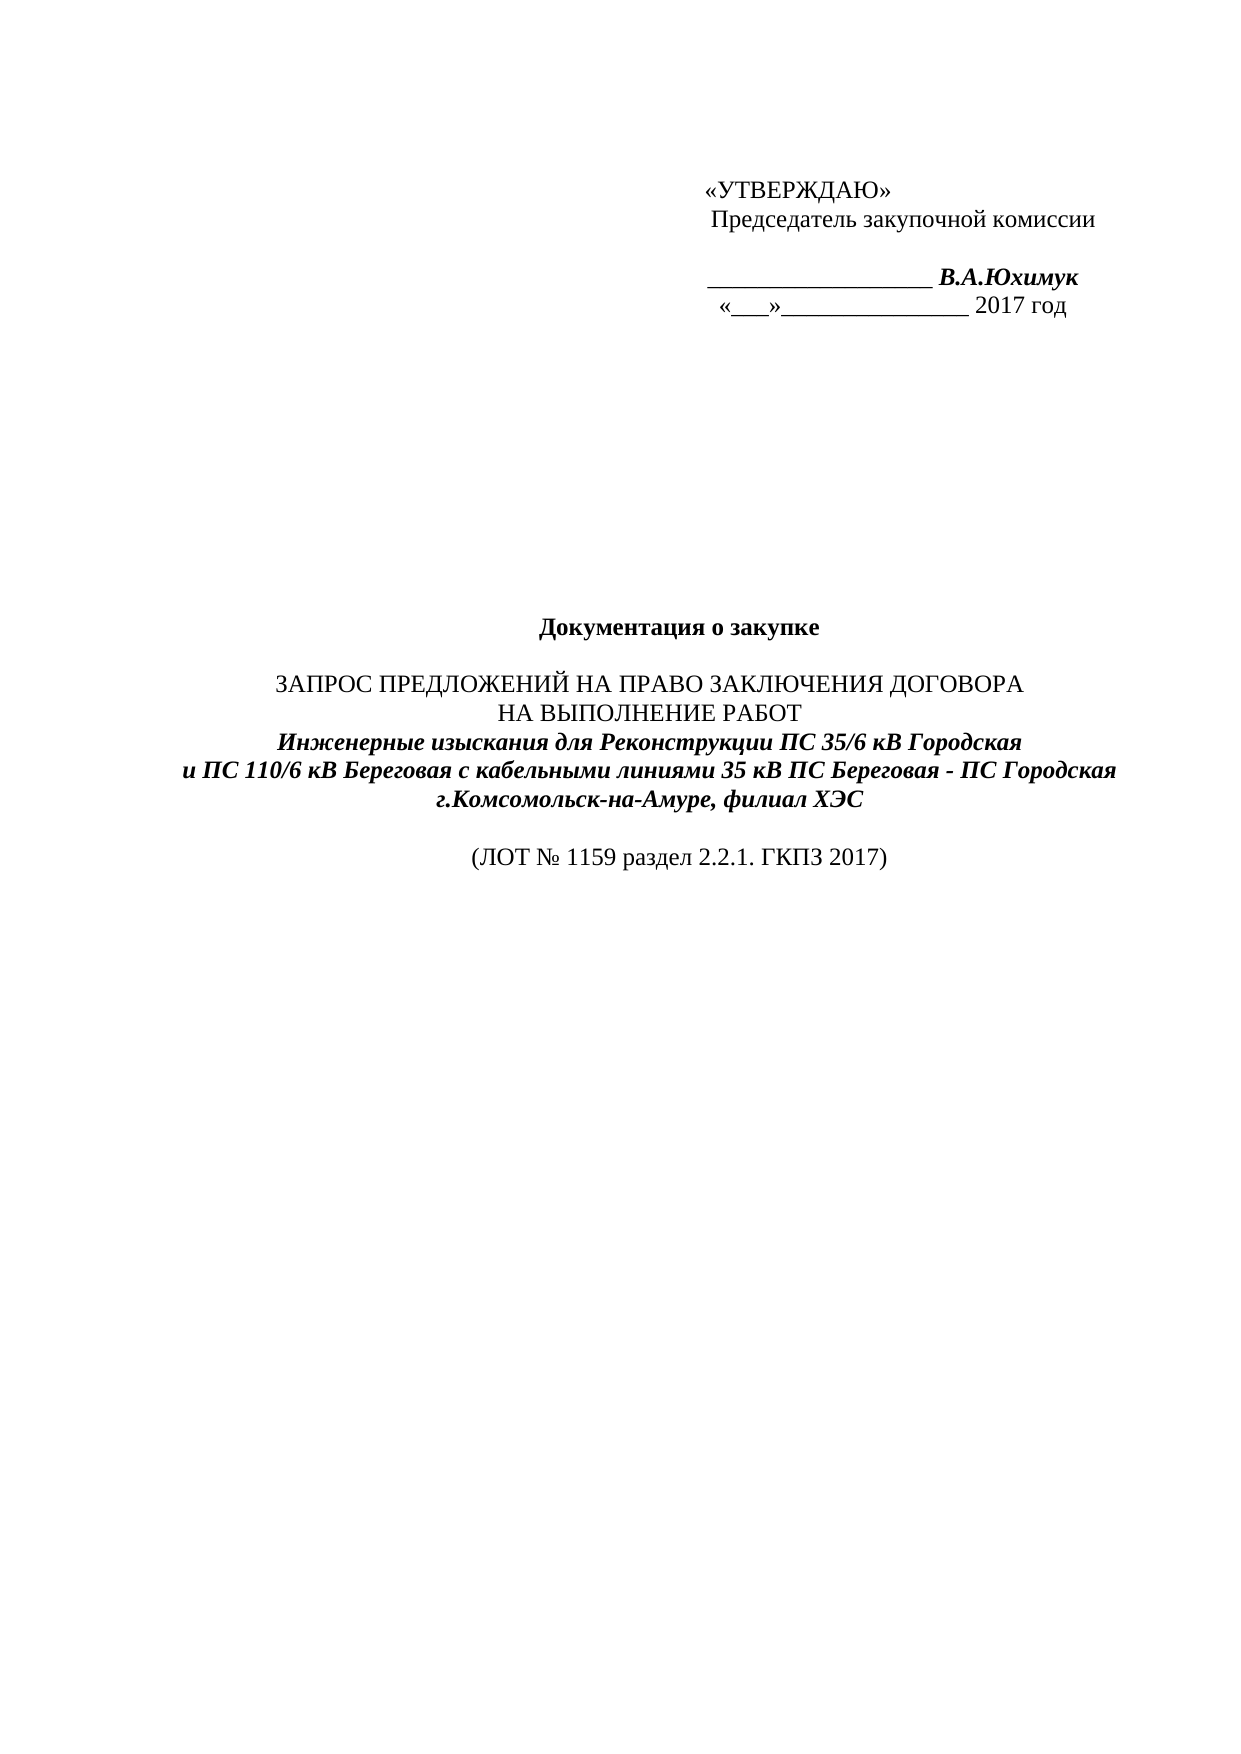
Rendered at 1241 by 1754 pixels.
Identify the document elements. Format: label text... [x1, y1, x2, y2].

text «УТВЕРЖДАЮ» [604, 176, 1181, 204]
text __________________ В.А.Юхимук [604, 262, 1181, 291]
text Инженерные изыскания для Реконструкции ПС 35/6 кВ Городская [118, 727, 1181, 755]
text Документация о закупке [118, 612, 1181, 640]
text Запрос предложений НА ПРАВО ЗАКЛЮЧЕНИЯ ДОГОВОРА [118, 669, 1181, 698]
text «___»_______________ 2017 год [604, 291, 1181, 319]
text (ЛОТ № 1159 раздел 2.2.1. ГКПЗ 2017) [118, 842, 1181, 870]
text НА ВЫПОЛНЕНИЕ РАБОТ [118, 698, 1181, 727]
text и ПС 110/6 кВ Береговая с кабельными линиями 35 кВ ПС Береговая - ПС Городская г.Комсомольск-на-Амуре, филиал ХЭС [118, 755, 1181, 813]
text Председатель закупочной комиссии [604, 204, 1181, 233]
